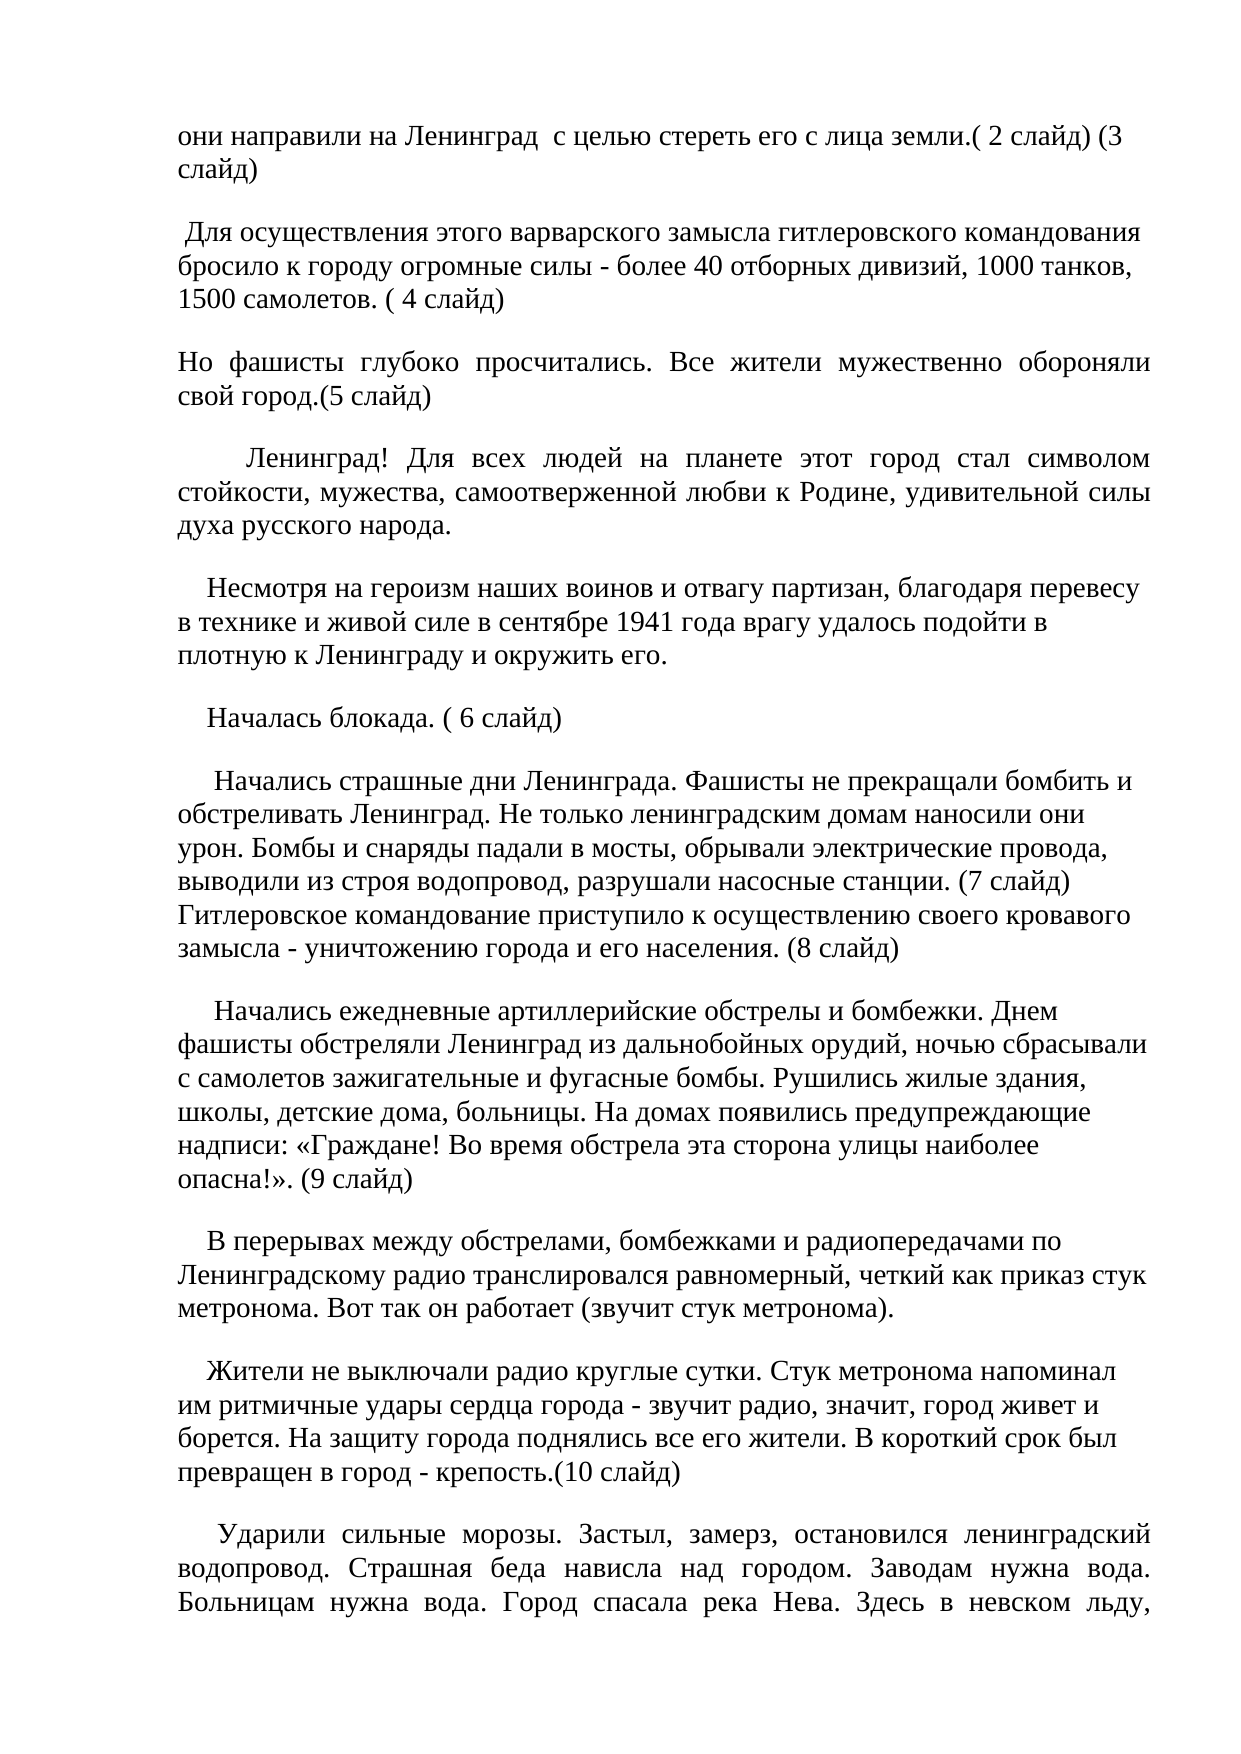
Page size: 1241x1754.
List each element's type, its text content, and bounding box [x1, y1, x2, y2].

text Начались ежедневные артиллерийские обстрелы и бомбежки. Днем фашисты обстреляли Ленинград из дальнобойных орудий, ночью сбрасывали с самолетов зажигательные и фугасные бомбы. Рушились жилые здания, школы, детские дома, больницы. На домах появились предупреждающие надписи: «Граждане! Во время обстрела эта сторона улицы наиболее опасна!». (9 слайд) [177, 993, 1152, 1194]
text В перерывах между обстрелами, бомбежками и радиопередачами по Ленинградскому радио транслировался равномерный, четкий как приказ стук метронома. Вот так он работает (звучит стук метронома). [177, 1223, 1152, 1324]
text Жители не выключали радио круглые сутки. Стук метронома напоминал им ритмичные удары сердца города - звучит радио, значит, город живет и борется. На защиту города поднялись все его жители. В короткий срок был превращен в город - крепость.(10 слайд) [177, 1353, 1152, 1487]
text Но фашисты глубоко просчитались. Все жители мужественно обороняли свой город.(5 слайд) [177, 344, 1152, 411]
text Ленинград! Для всех людей на планете этот город стал символом стойкости, мужества, самоотверженной любви к Родине, удивительной силы духа русского народа. [177, 440, 1152, 541]
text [177, 1517, 1152, 1617]
text Начались страшные дни Ленинграда. Фашисты не прекращали бомбить и обстреливать Ленинград. Не только ленинградским домам наносили они урон. Бомбы и снаряды падали в мосты, обрывали электрические провода, выводили из строя водопровод, разрушали насосные станции. (7 слайд) Гитлеровское командование приступило к осуществлению своего кровавого замысла - уничтожению города и его населения. (8 слайд) [177, 763, 1152, 964]
text Началась блокада. ( 6 слайд) [177, 700, 1152, 733]
text Для осуществления этого варварского замысла гитлеровского командования бросило к городу огромные силы - более 40 отборных дивизий, 1000 танков, 1500 самолетов. ( 4 слайд) [177, 214, 1152, 315]
text Несмотря на героизм наших воинов и отвагу партизан, благодаря перевесу в технике и живой силе в сентябре 1941 года врагу удалось подойти в плотную к Ленинграду и окружить его. [177, 570, 1152, 671]
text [177, 118, 1152, 185]
